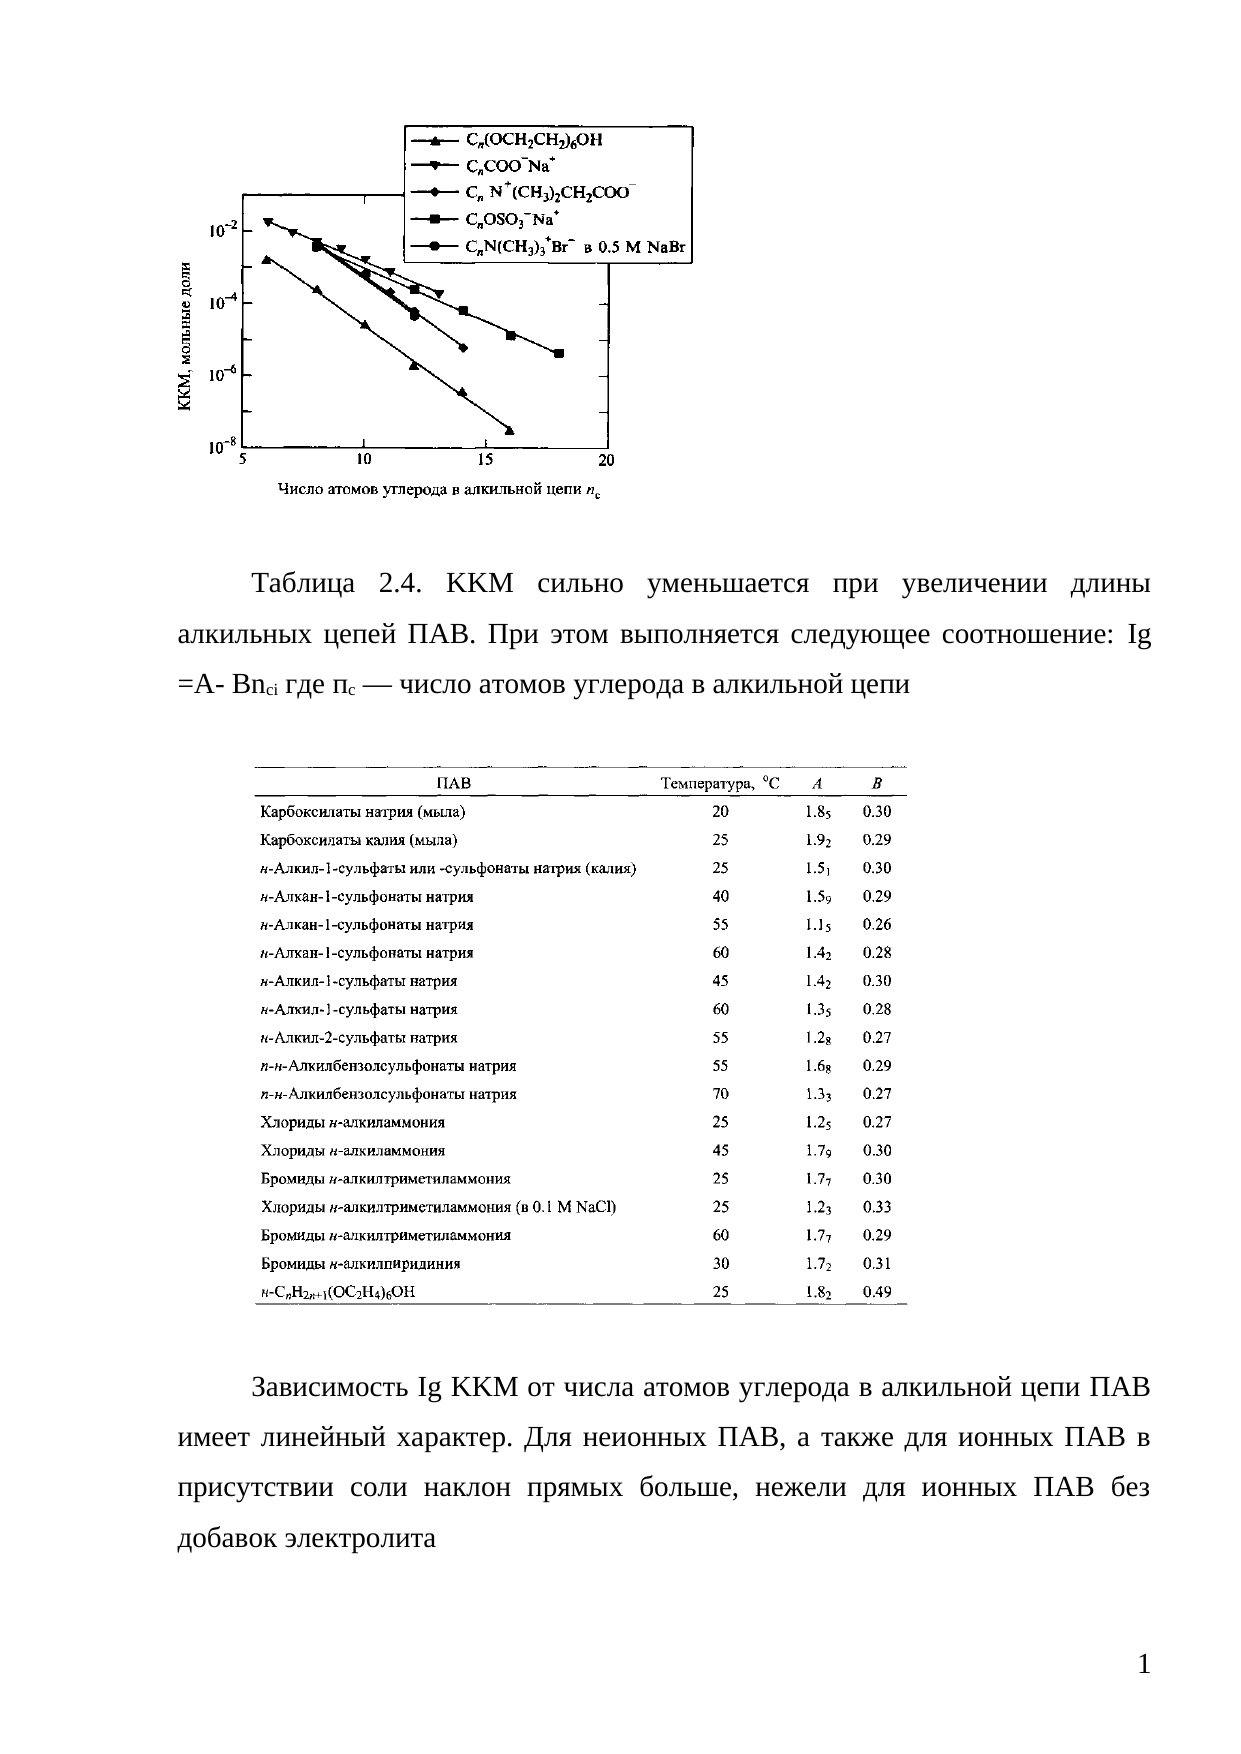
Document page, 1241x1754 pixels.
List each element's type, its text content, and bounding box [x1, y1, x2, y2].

text Таблица 2.4. KKM сильно уменьшается при увеличении длины алкильных цепей ПАВ. При этом выполняется следующее соотношение: Ig =A- Bnci где пс — число атомов углерода в алкильной цепи [177, 565, 1152, 699]
picture [251, 766, 909, 1305]
picture [177, 118, 695, 515]
text Зависимость Ig KKM от числа атомов углерода в алкильной цепи ПАВ имеет линейный характер. Для неионных ПАВ, а также для ионных ПАВ в присутствии соли наклон прямых больше, нежели для ионных ПАВ без добавок электролита [177, 1369, 1152, 1553]
